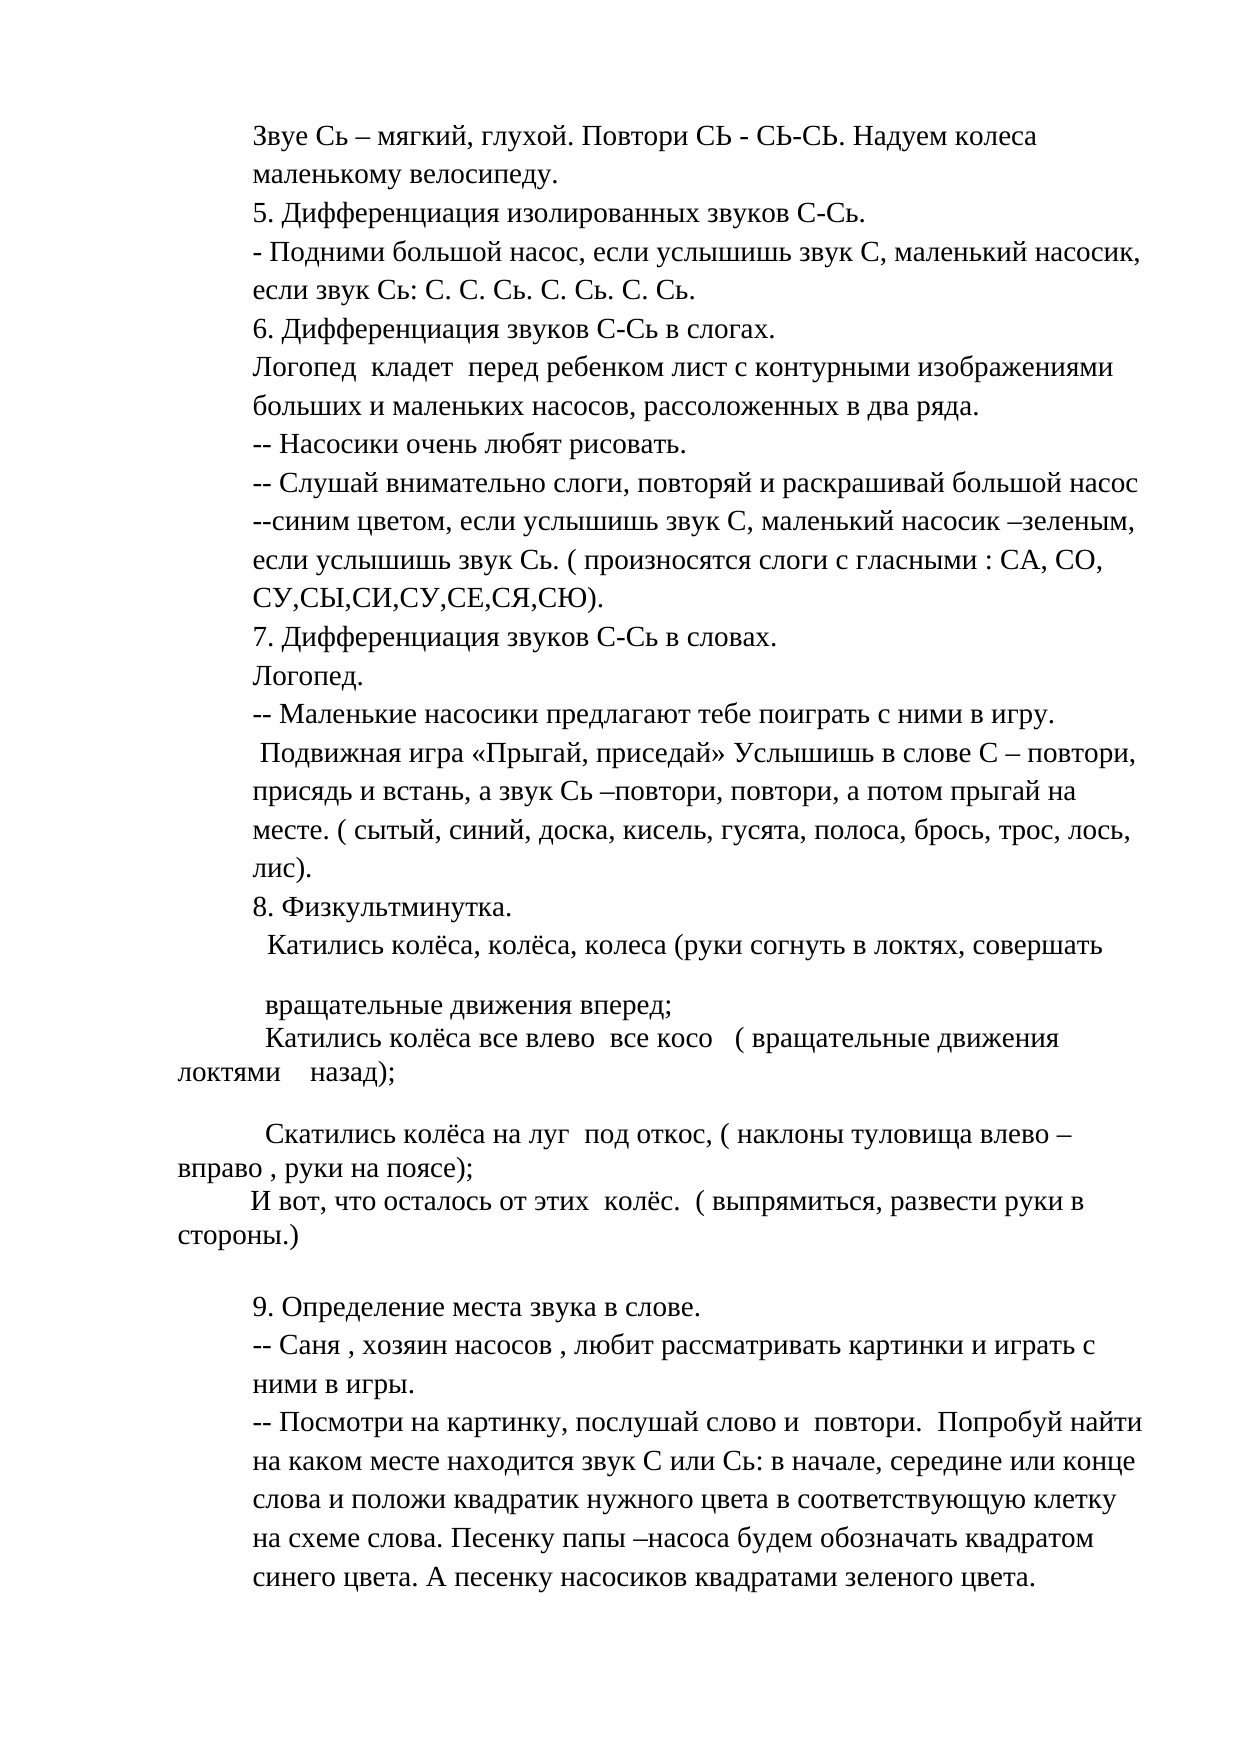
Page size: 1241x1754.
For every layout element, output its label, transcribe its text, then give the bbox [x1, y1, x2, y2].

text вращательные движения вперед; [177, 987, 1152, 1020]
list - Подними большой насос, если услышишь звук С, маленький насосик, если звук Сь: С. С. Сь. С. Сь. С. Сь. [252, 234, 1152, 306]
list -- Насосики очень любят рисовать. [252, 426, 1152, 460]
text Скатились колёса на луг под откос, ( наклоны туловища влево – вправо , руки на поясе); [177, 1116, 1152, 1183]
list -- Посмотри на картинку, послушай слово и повтори. Попробуй найти на каком месте находится звук С или Сь: в начале, середине или конце слова и положи квадратик нужного цвета в соответствующую клетку на схеме слова. Песенку папы –насоса будем обозначать квадратом синего цвета. А песенку насосиков квадратами зеленого цвета. [252, 1404, 1152, 1592]
list 6. Дифференциация звуков С-Сь в слогах. [252, 311, 1152, 344]
text И вот, что осталось от этих колёс. ( выпрямиться, развести руки в стороны.) [177, 1183, 1152, 1250]
list 9. Определение места звука в слове. [252, 1289, 1152, 1322]
list Логопед. [252, 658, 1152, 691]
list Подвижная игра «Прыгай, приседай» Услышишь в слове С – повтори, присядь и встань, а звук Сь –повтори, повтори, а потом прыгай на месте. ( сытый, синий, доска, кисель, гусята, полоса, брось, трос, лось, лис). [252, 735, 1152, 884]
list Логопед кладет перед ребенком лист с контурными изображениями больших и маленьких насосов, рассоложенных в два ряда. [252, 349, 1152, 421]
list 7. Дифференциация звуков С-Сь в словах. [252, 619, 1152, 653]
list -- Слушай внимательно слоги, повторяй и раскрашивай большой насос --синим цветом, если услышишь звук С, маленький насосик –зеленым, если услышишь звук Сь. ( произносятся слоги с гласными : СА, СО, СУ,СЫ,СИ,СУ,СЕ,СЯ,СЮ). [252, 465, 1152, 614]
list 8. Физкультминутка. [252, 889, 1152, 922]
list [252, 118, 1152, 190]
list -- Саня , хозяин насосов , любит рассматривать картинки и играть с ними в игры. [252, 1327, 1152, 1399]
list Катились колёса, колёса, колеса (руки согнуть в локтях, совершать [252, 927, 1152, 961]
text Катились колёса все влево все косо ( вращательные движения локтями назад); [177, 1020, 1152, 1087]
list -- Маленькие насосики предлагают тебе поиграть с ними в игру. [252, 696, 1152, 730]
list 5. Дифференциация изолированных звуков С-Сь. [252, 195, 1152, 229]
